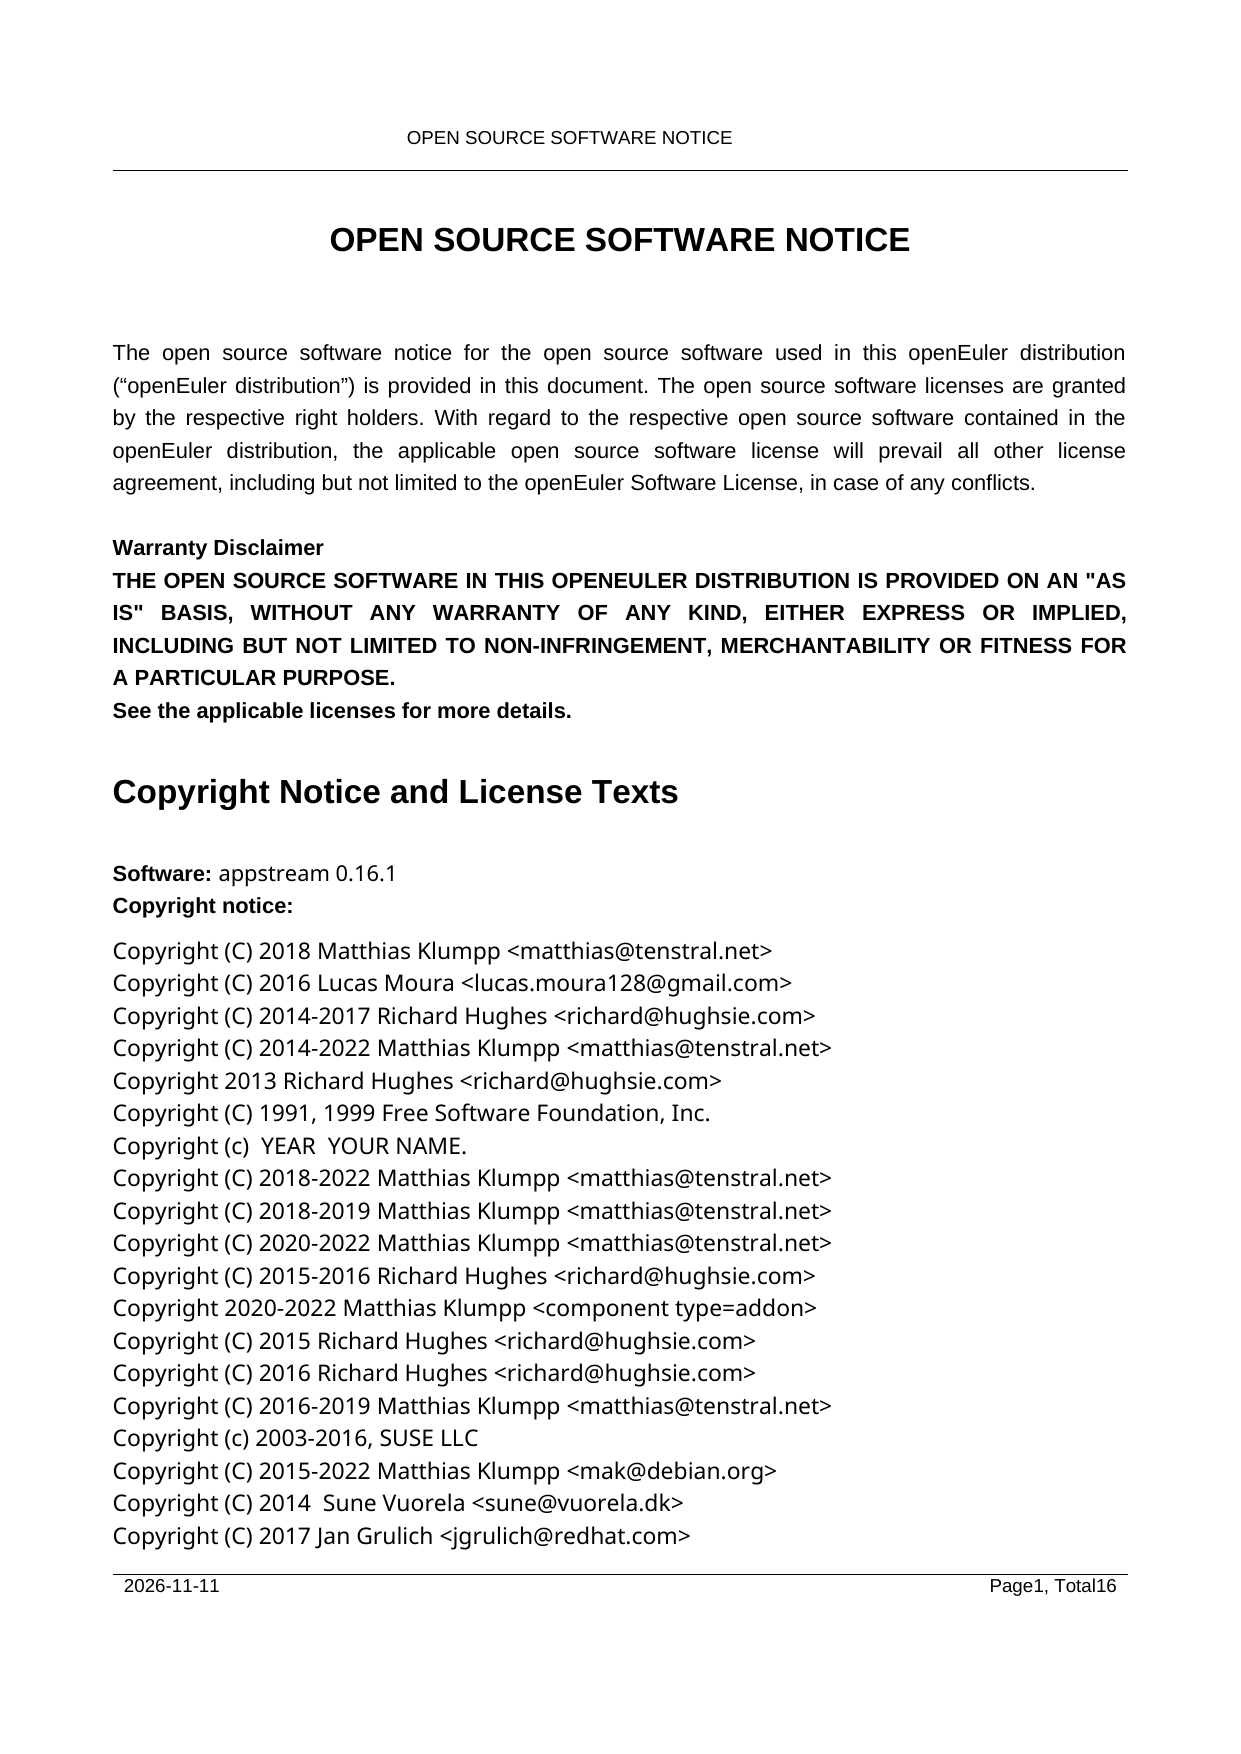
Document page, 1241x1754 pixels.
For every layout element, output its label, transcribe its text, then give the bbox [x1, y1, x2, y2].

text THE OPEN SOURCE SOFTWARE IN THIS OPENEULER DISTRIBUTION IS PROVIDED ON AN "AS IS" BASIS, WITHOUT ANY WARRANTY OF ANY KIND, EITHER EXPRESS OR IMPLIED, INCLUDING BUT NOT LIMITED TO NON-INFRINGEMENT, MERCHANTABILITY OR FITNESS FOR A PARTICULAR PURPOSE. See the applicable licenses for more details. [112, 564, 1128, 726]
text Copyright notice: [112, 889, 1128, 921]
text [112, 934, 1128, 1551]
text The open source software notice for the open source software used in this openEuler distribution (“openEuler distribution”) is provided in this document. The open source software licenses are granted by the respective right holders. With regard to the respective open source software contained in the openEuler distribution, the applicable open source software license will prevail all other license agreement, including but not limited to the openEuler Software License, in case of any conflicts. [112, 336, 1128, 499]
text OPEN SOURCE SOFTWARE NOTICE [112, 206, 1128, 271]
text Warranty Disclaimer [112, 531, 1128, 564]
title Software: appstream 0.16.1 [112, 856, 1128, 889]
text Copyright Notice and License Texts [112, 759, 1128, 824]
